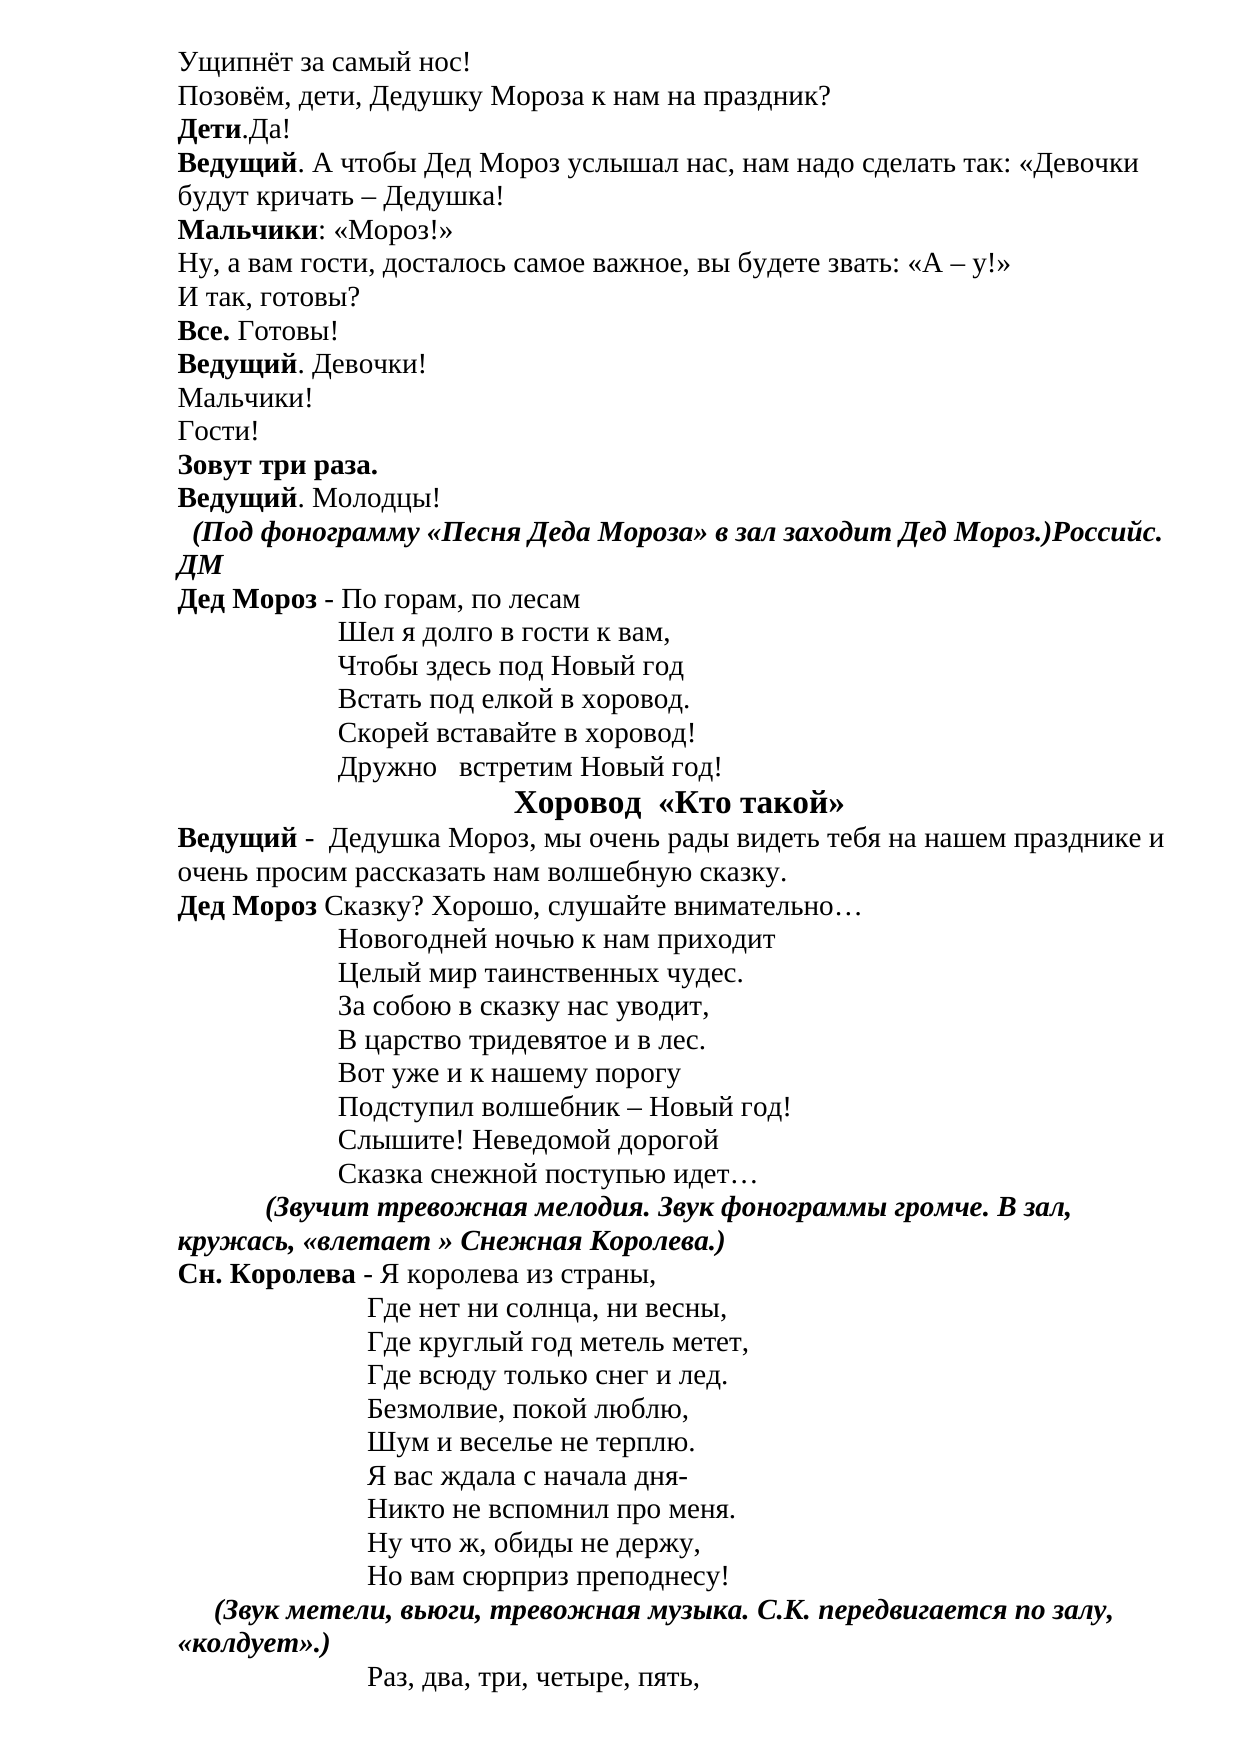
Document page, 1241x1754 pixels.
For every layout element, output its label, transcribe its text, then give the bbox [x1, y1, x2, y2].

text Шум и веселье не терплю. [177, 1424, 1181, 1458]
text Ведущий. А чтобы Дед Мороз услышал нас, нам надо сделать так: «Девочки будут кричать – Дедушка! [177, 145, 1181, 212]
text Дед Мороз - По горам, по лесам [177, 581, 1181, 614]
text Никто не вспомнил про меня. [177, 1491, 1181, 1525]
text За собою в сказку нас уводит, [177, 988, 1181, 1022]
text Сказка снежной поступью идет… [177, 1156, 1181, 1189]
text Ведущий - Дедушка Мороз, мы очень рады видеть тебя на нашем празднике и очень просим рассказать нам волшебную сказку. [177, 821, 1181, 888]
text Гости! [177, 413, 1181, 447]
text Вот уже и к нашему порогу [177, 1055, 1181, 1089]
text Слышите! Неведомой дорогой [177, 1122, 1181, 1156]
text Встать под елкой в хоровод. [177, 682, 1181, 715]
text Где круглый год метель метет, [177, 1324, 1181, 1357]
text Хоровод «Кто такой» [177, 782, 1181, 821]
text Позовём, дети, Дедушку Мороза к нам на праздник? [177, 78, 1181, 111]
text Где всюду только снег и лед. [177, 1357, 1181, 1391]
text Зовут три раза. [177, 447, 1181, 480]
text Ну что ж, обиды не держу, [177, 1525, 1181, 1558]
text Но вам сюрприз преподнесу! [177, 1558, 1181, 1592]
text (Под фонограмму «Песня Деда Мороза» в зал заходит Дед Мороз.)Российс. ДМ [177, 514, 1181, 581]
text (Звук метели, вьюги, тревожная музыка. С.К. передвигается по залу, «колдует».) [177, 1592, 1181, 1659]
text Дружно встретим Новый год! [177, 749, 1181, 782]
text Дед Мороз Сказку? Хорошо, слушайте внимательно… [177, 888, 1181, 921]
text В царство тридевятое и в лес. [177, 1022, 1181, 1055]
text Раз, два, три, четыре, пять, [177, 1659, 1181, 1693]
text Шел я долго в гости к вам, [177, 614, 1181, 648]
text Ведущий. Молодцы! [177, 480, 1181, 514]
text Безмолвие, покой люблю, [177, 1391, 1181, 1424]
text Целый мир таинственных чудес. [177, 955, 1181, 988]
text Я вас ждала с начала дня- [177, 1458, 1181, 1491]
text Дети.Да! [177, 111, 1181, 145]
text Скорей вставайте в хоровод! [177, 715, 1181, 749]
text Где нет ни солнца, ни весны, [177, 1290, 1181, 1324]
text Ну, а вам гости, досталось самое важное, вы будете звать: «А – у!» [177, 246, 1181, 279]
text И так, готовы? [177, 279, 1181, 313]
text Чтобы здесь под Новый год [177, 648, 1181, 682]
text Мальчики! [177, 380, 1181, 413]
text Все. Готовы! [177, 313, 1181, 346]
text (Звучит тревожная мелодия. Звук фонограммы громче. В зал, кружась, «влетает » Снежная Королева.) [177, 1189, 1181, 1257]
text Подступил волшебник – Новый год! [177, 1089, 1181, 1122]
text Новогодней ночью к нам приходит [177, 921, 1181, 955]
text Мальчики: «Мороз!» [177, 212, 1181, 246]
text Ущипнёт за самый нос! [177, 44, 1181, 78]
text Сн. Королева - Я королева из страны, [177, 1257, 1181, 1290]
text Ведущий. Девочки! [177, 346, 1181, 380]
